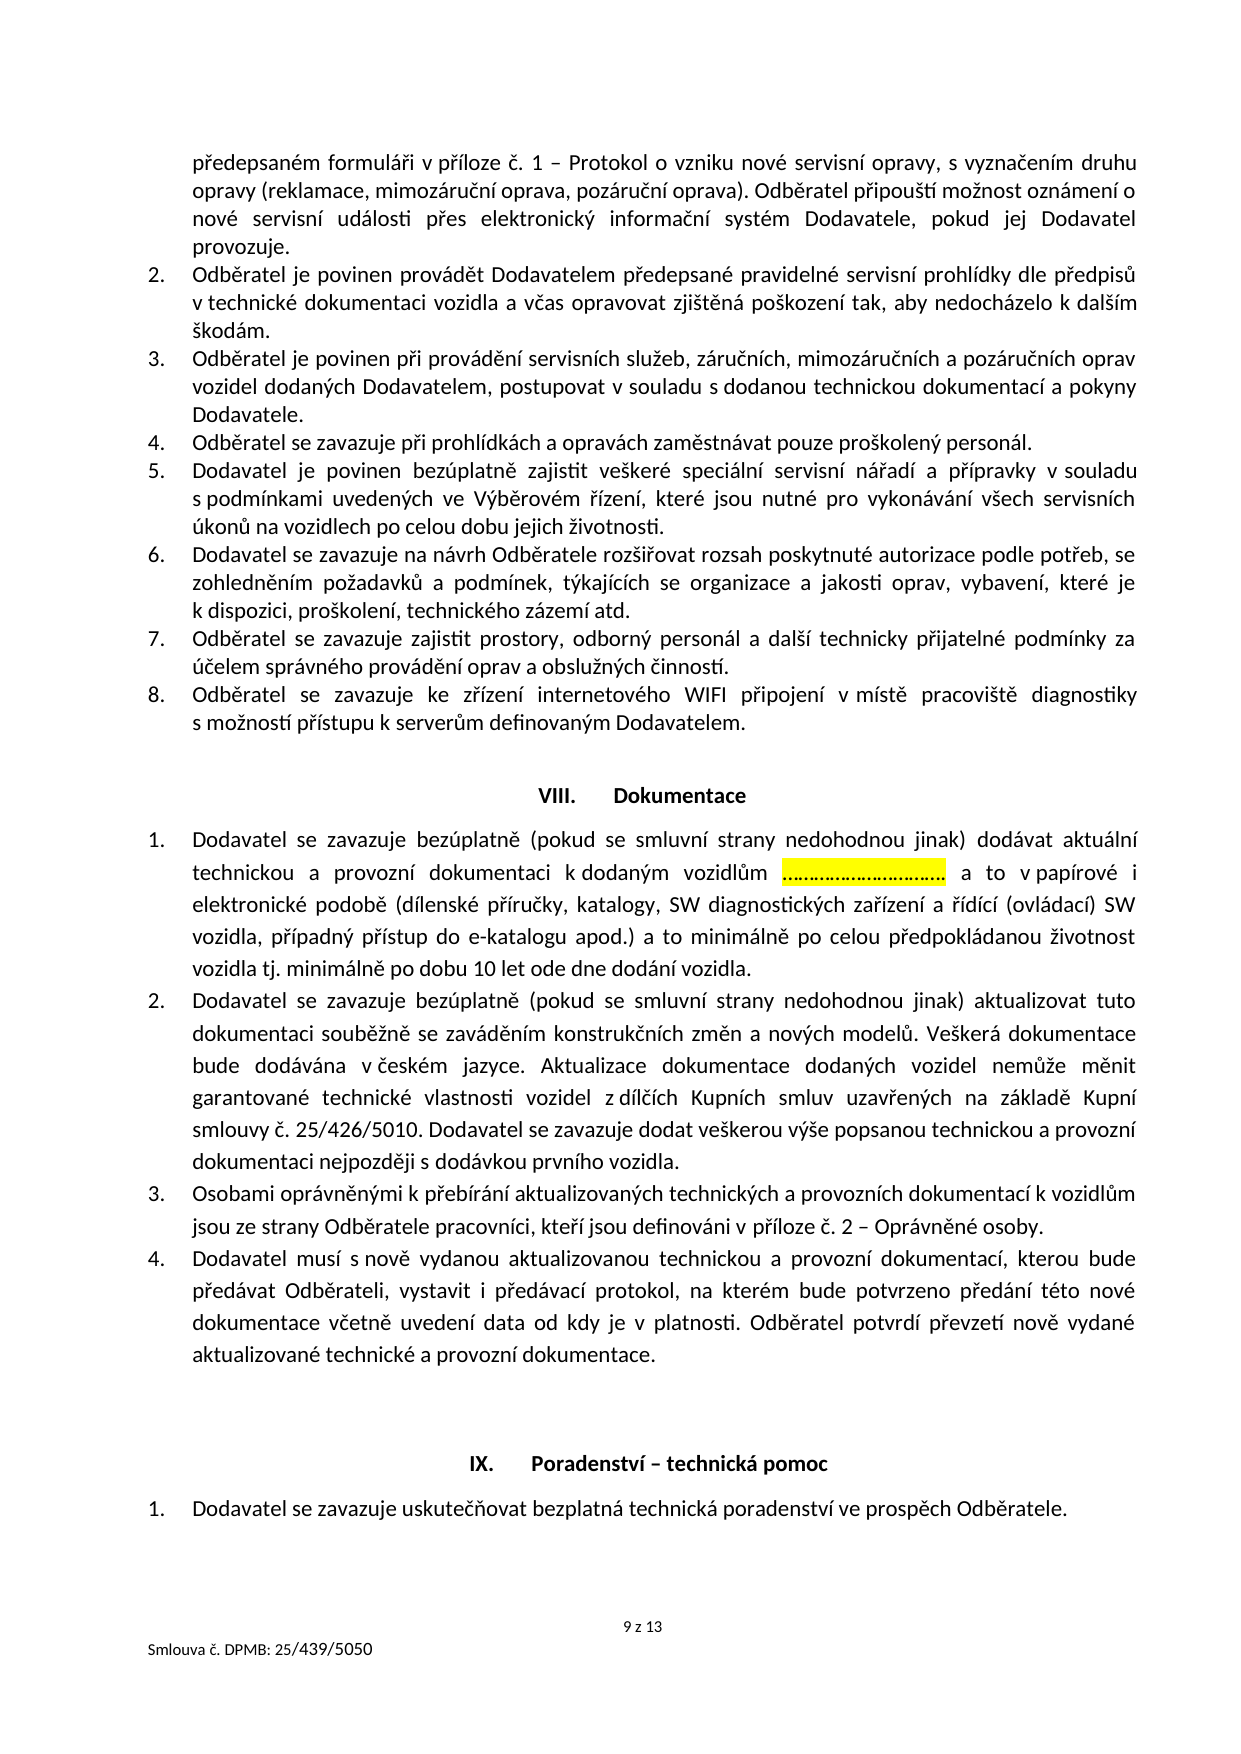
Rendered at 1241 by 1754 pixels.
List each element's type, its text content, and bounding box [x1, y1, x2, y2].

list Odběratel se zavazuje ke zřízení internetového WIFI připojení v místě pracoviště diagnostiky s možností přístupu k serverům definovaným Dodavatelem. [148, 680, 1137, 736]
subtitle Dokumentace [185, 781, 1137, 809]
list Osobami oprávněnými k přebírání aktualizovaných technických a provozních dokumentací k vozidlům jsou ze strany Odběratele pracovníci, kteří jsou definováni v příloze č. 2 – Oprávněné osoby. [148, 1179, 1137, 1240]
list Dodavatel je povinen bezúplatně zajistit veškeré speciální servisní nářadí a přípravky v souladu s podmínkami uvedených ve Výběrovém řízení, které jsou nutné pro vykonávání všech servisních úkonů na vozidlech po celou dobu jejich životnosti. [148, 456, 1137, 540]
list Odběratel se zavazuje zajistit prostory, odborný personál a další technicky přijatelné podmínky za účelem správného provádění oprav a obslužných činností. [148, 624, 1137, 680]
list Dodavatel se zavazuje uskutečňovat bezplatná technická poradenství ve prospěch Odběratele. [148, 1494, 1137, 1522]
list Odběratel se zavazuje při prohlídkách a opravách zaměstnávat pouze proškolený personál. [148, 428, 1137, 456]
list Dodavatel se zavazuje bezúplatně (pokud se smluvní strany nedohodnou jinak) aktualizovat tuto dokumentaci souběžně se zaváděním konstrukčních změn a nových modelů. Veškerá dokumentace bude dodávána v českém jazyce. Aktualizace dokumentace dodaných vozidel nemůže měnit garantované technické vlastnosti vozidel z dílčích Kupních smluv uzavřených na základě Kupní smlouvy č. 25/426/5010. Dodavatel se zavazuje dodat veškerou výše popsanou technickou a provozní dokumentaci nejpozději s dodávkou prvního vozidla. [148, 986, 1137, 1175]
list Dodavatel se zavazuje bezúplatně (pokud se smluvní strany nedohodnou jinak) dodávat aktuální technickou a provozní dokumentaci k dodaným vozidlům …………………………. a to v papírové i elektronické podobě (dílenské příručky, katalogy, SW diagnostických zařízení a řídící (ovládací) SW vozidla, případný přístup do e-katalogu apod.) a to minimálně po celou předpokládanou životnost vozidla tj. minimálně po dobu 10 let ode dne dodání vozidla. [148, 826, 1137, 982]
subtitle Poradenství – technická pomoc [185, 1449, 1137, 1478]
list Dodavatel musí s nově vydanou aktualizovanou technickou a provozní dokumentací, kterou bude předávat Odběrateli, vystavit i předávací protokol, na kterém bude potvrzeno předání této nové dokumentace včetně uvedení data od kdy je v platnosti. Odběratel potvrdí převzetí nově vydané aktualizované technické a provozní dokumentace. [148, 1244, 1137, 1368]
list Dodavatel se zavazuje na návrh Odběratele rozšiřovat rozsah poskytnuté autorizace podle potřeb, se zohledněním požadavků a podmínek, týkajících se organizace a jakosti oprav, vybavení, které je k dispozici, proškolení, technického zázemí atd. [148, 540, 1137, 624]
list Odběratel je povinen při provádění servisních služeb, záručních, mimozáručních a pozáručních oprav vozidel dodaných Dodavatelem, postupovat v souladu s dodanou technickou dokumentací a pokyny Dodavatele. [148, 344, 1137, 428]
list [148, 148, 1137, 260]
list Odběratel je povinen provádět Dodavatelem předepsané pravidelné servisní prohlídky dle předpisů v technické dokumentaci vozidla a včas opravovat zjištěná poškození tak, aby nedocházelo k dalším škodám. [148, 260, 1137, 344]
